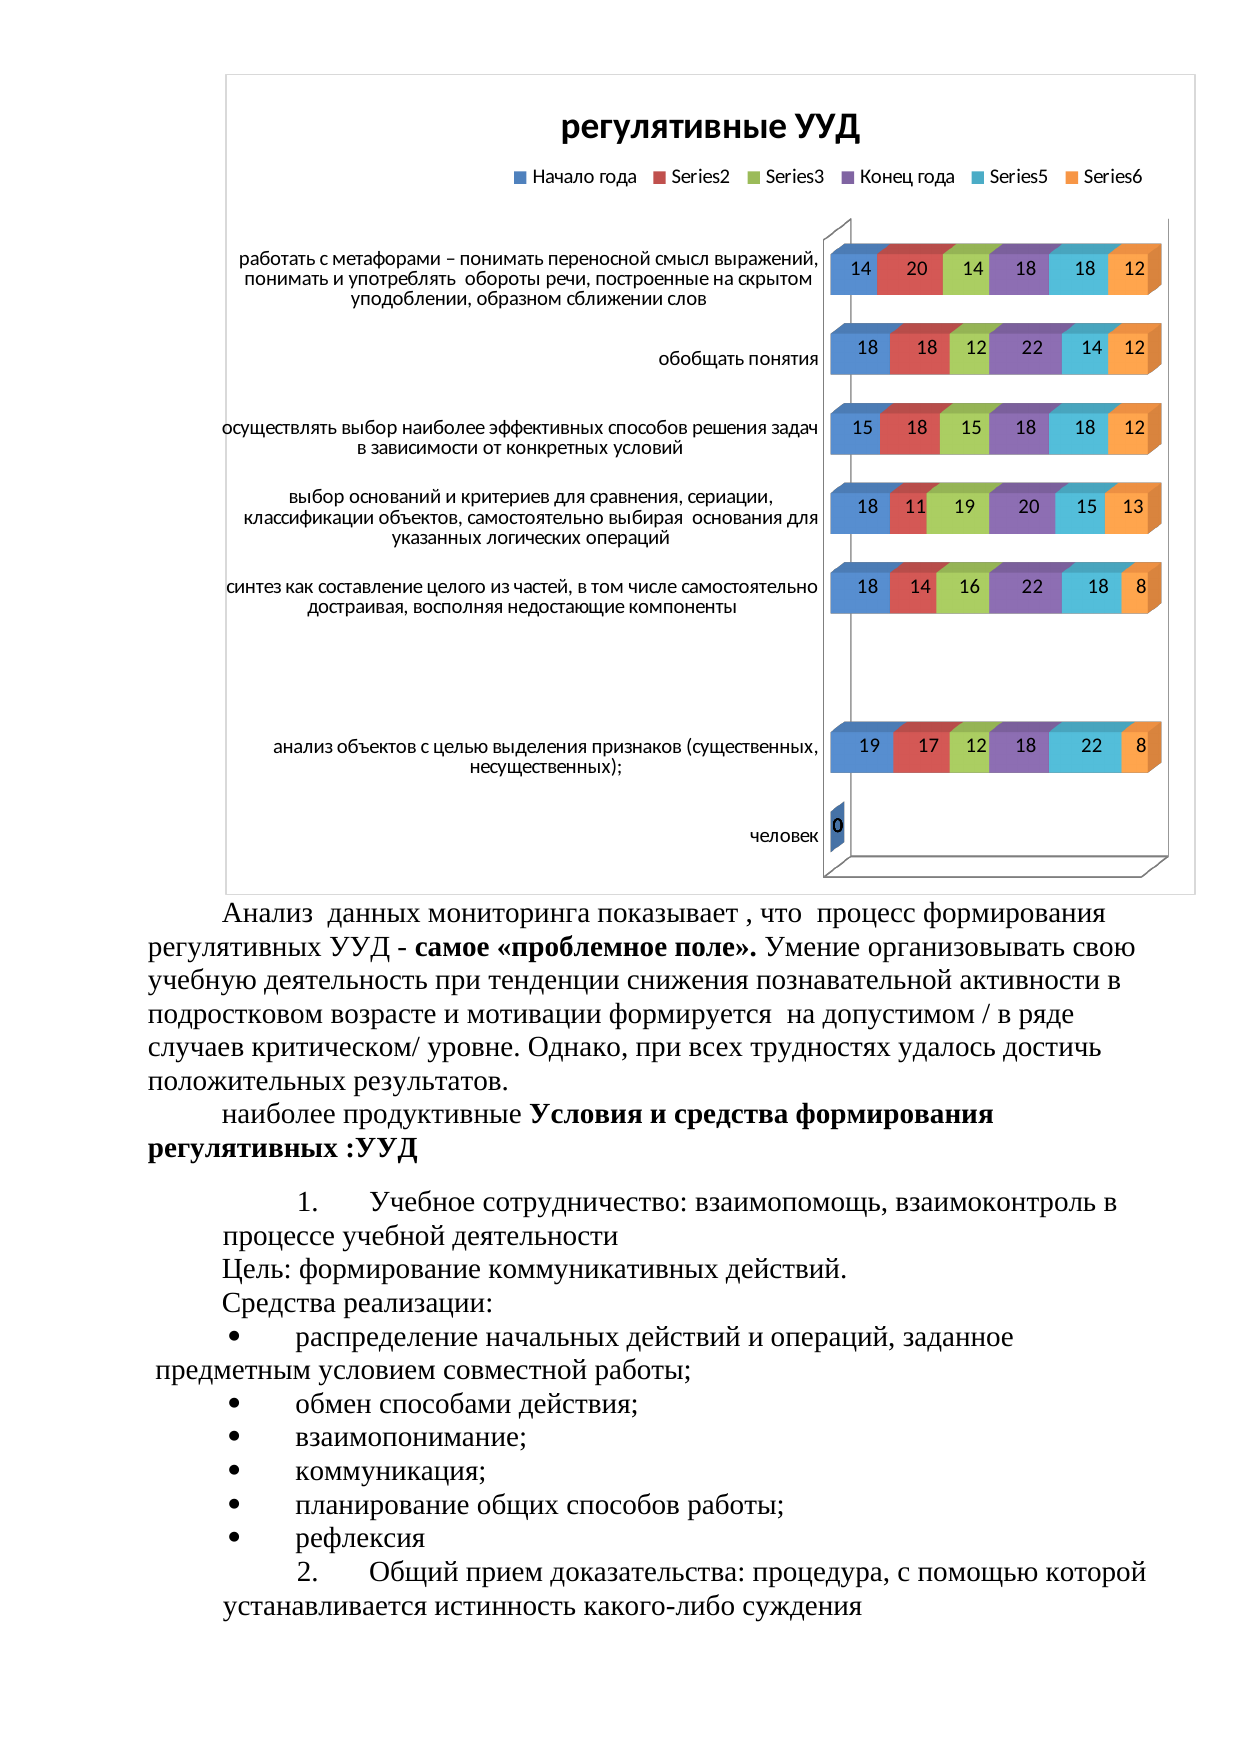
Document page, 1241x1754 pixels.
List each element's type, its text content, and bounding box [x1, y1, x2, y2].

list обмен способами действия; [155, 1386, 1152, 1419]
list Учебное сотрудничество: взаимопомощь, взаимоконтроль в процессе учебной деятельности [223, 1184, 1163, 1252]
text Средства реализации: [148, 1285, 1163, 1319]
list рефлексия [155, 1521, 1152, 1554]
text наиболее продуктивные Условия и средства формирования регулятивных :УУД [148, 1097, 1152, 1164]
text Цель: формирование коммуникативных действий. [148, 1252, 1163, 1285]
list взаимопонимание; [155, 1419, 1152, 1453]
list Общий прием доказательства: процедура, с помощью которой устанавливается истинность какого-либо суждения [223, 1554, 1163, 1621]
list планирование общих способов работы; [155, 1487, 1152, 1521]
text Анализ данных мониторинга показывает , что процесс формирования регулятивных УУД - самое «проблемное поле». Умение организовывать свою учебную деятельность при тенденции снижения познавательной активности в подростковом возрасте и мотивации формируется на допустимом / в ряде случаев критическом/ уровне. Однако, при всех трудностях удалось достичь положительных результатов. [148, 895, 1152, 1097]
list коммуникация; [155, 1453, 1152, 1487]
list распределение начальных действий и операций, заданное предметным условием совместной работы; [155, 1319, 1152, 1386]
